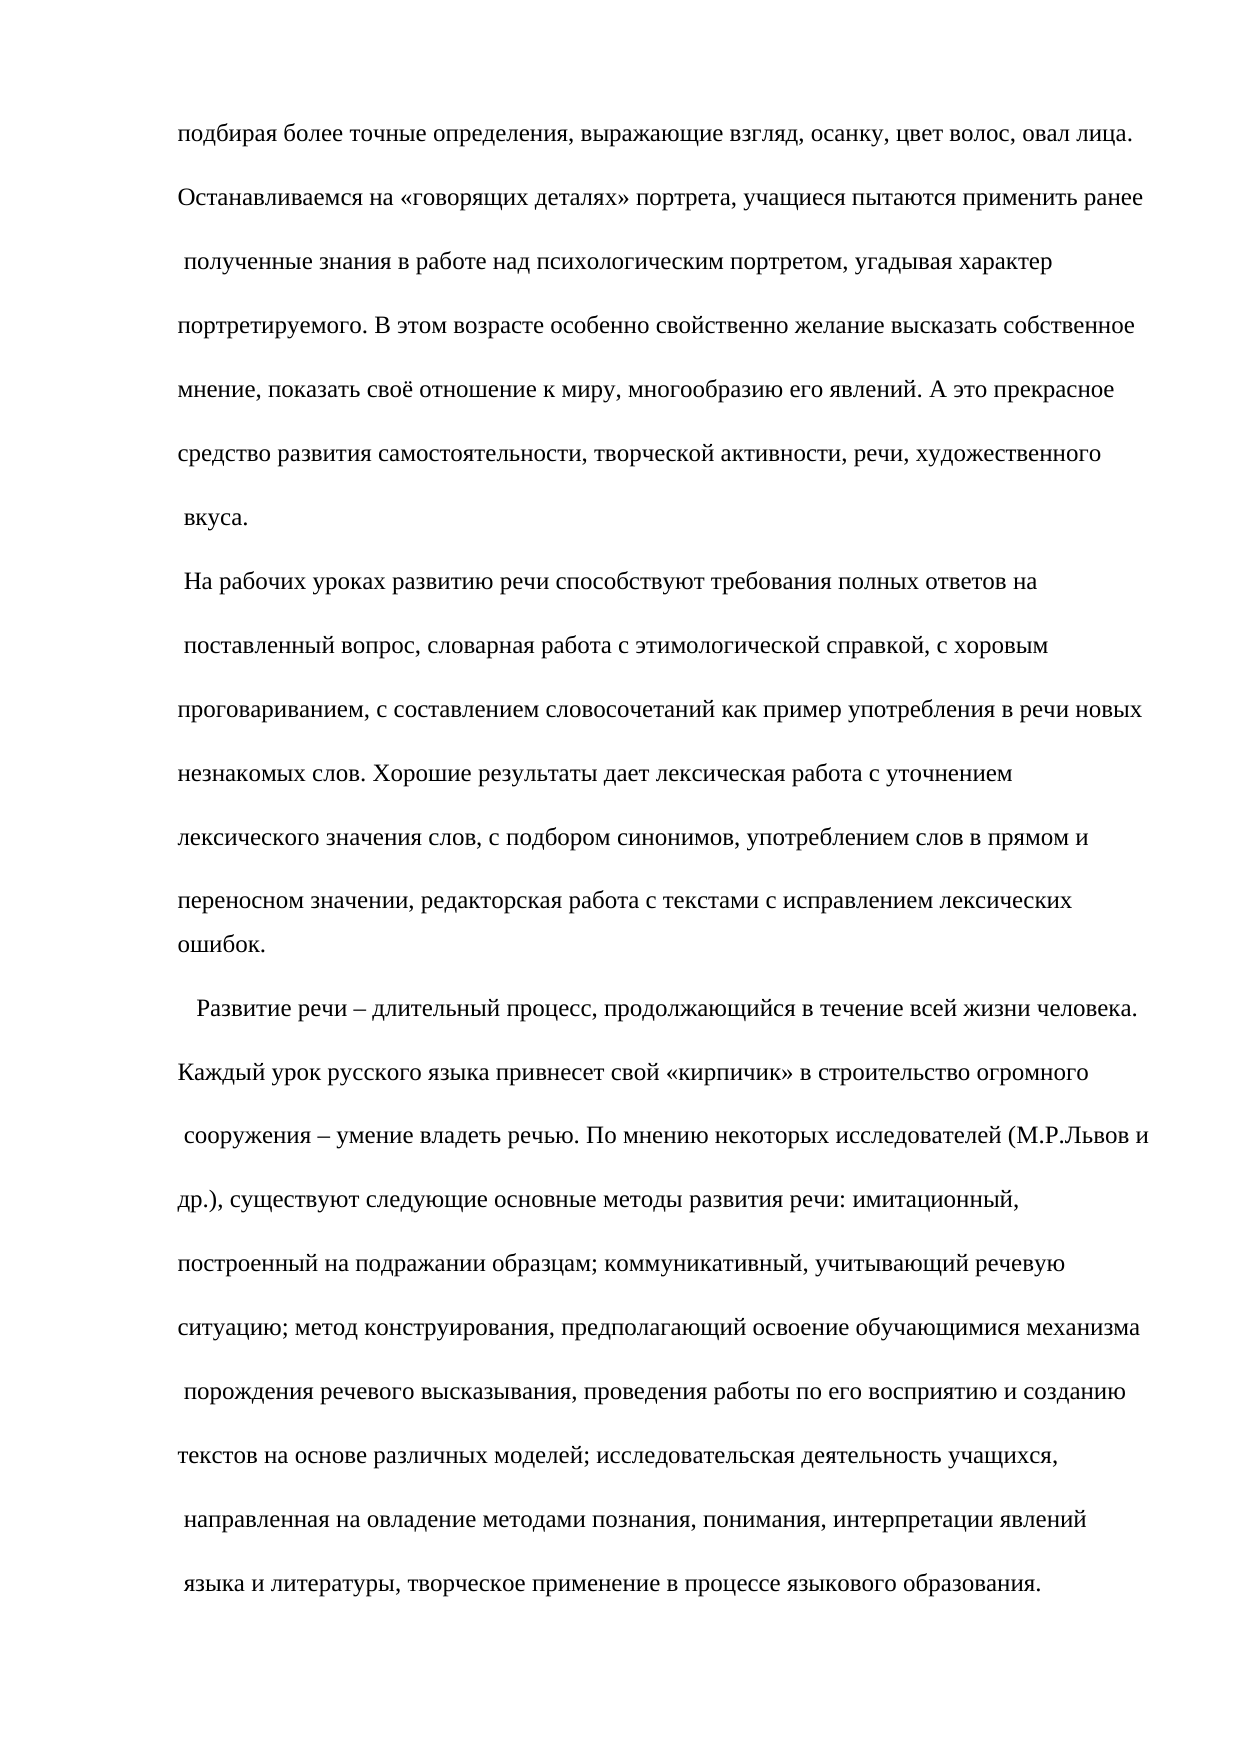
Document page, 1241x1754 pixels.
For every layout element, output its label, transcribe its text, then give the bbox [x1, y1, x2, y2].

text Развитие речи – длительный процесс, продолжающийся в течение всей жизни человека. [177, 993, 1152, 1021]
text переносном значении, редакторская работа с текстами с исправлением лексических ошибок. [177, 886, 1152, 957]
text незнакомых слов. Хорошие результаты дает лексическая работа с уточнением [177, 758, 1152, 786]
text портретируемого. В этом возрасте особенно свойственно желание высказать собственное [177, 310, 1152, 339]
text средство развития самостоятельности, творческой активности, речи, художественного [177, 438, 1152, 467]
text На рабочих уроках развитию речи способствуют требования полных ответов на [177, 566, 1152, 594]
text поставленный вопрос, словарная работа с этимологической справкой, с хоровым [177, 630, 1152, 658]
text подбирая более точные определения, выражающие взгляд, осанку, цвет волос, овал лица. [177, 118, 1152, 147]
text лексического значения слов, с подбором синонимов, употреблением слов в прямом и [177, 822, 1152, 850]
text порождения речевого высказывания, проведения работы по его восприятию и созданию [177, 1376, 1152, 1405]
text мнение, показать своё отношение к миру, многообразию его явлений. А это прекрасное [177, 374, 1152, 403]
text языка и литературы, творческое применение в процессе языкового образования. [177, 1568, 1152, 1597]
text Каждый урок русского языка привнесет свой «кирпичик» в строительство огромного [177, 1057, 1152, 1085]
text текстов на основе различных моделей; исследовательская деятельность учащихся, [177, 1440, 1152, 1469]
text направленная на овладение методами познания, понимания, интерпретации явлений [177, 1504, 1152, 1533]
text полученные знания в работе над психологическим портретом, угадывая характер [177, 246, 1152, 275]
text др.), существуют следующие основные методы развития речи: имитационный, [177, 1184, 1152, 1213]
text сооружения – умение владеть речью. По мнению некоторых исследователей (М.Р.Львов и [177, 1121, 1152, 1149]
text Останавливаемся на «говорящих деталях» портрета, учащиеся пытаются применить ранее [177, 182, 1152, 211]
text вкуса. [177, 502, 1152, 531]
text построенный на подражании образцам; коммуникативный, учитывающий речевую [177, 1248, 1152, 1277]
text проговариванием, с составлением словосочетаний как пример употребления в речи новых [177, 694, 1152, 722]
text ситуацию; метод конструирования, предполагающий освоение обучающимися механизма [177, 1312, 1152, 1341]
